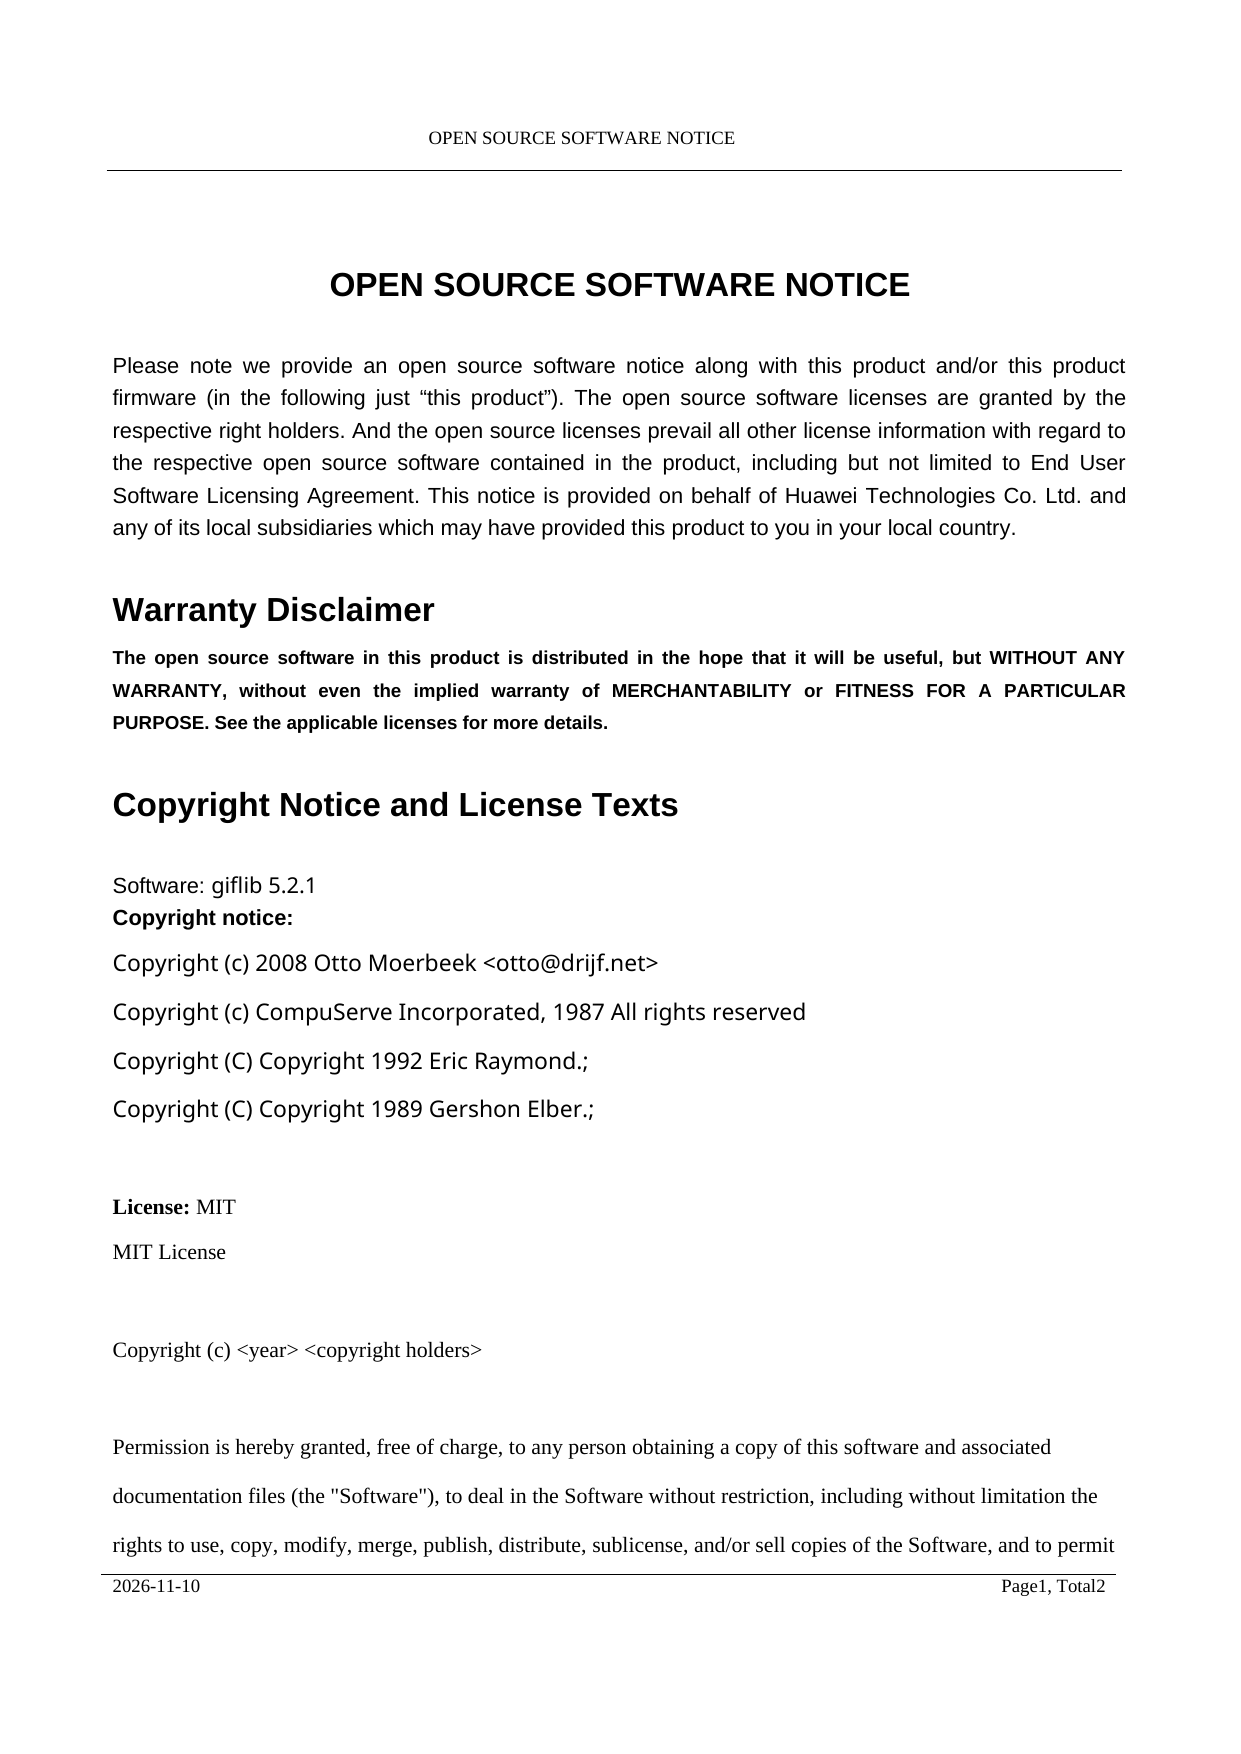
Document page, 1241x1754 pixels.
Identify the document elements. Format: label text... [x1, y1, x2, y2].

text Copyright Notice and License Texts [112, 771, 1128, 836]
text OPEN SOURCE SOFTWARE NOTICE [112, 251, 1128, 316]
text The open source software in this product is distributed in the hope that it will be useful, but WITHOUT ANY WARRANTY, without even the implied warranty of MERCHANTABILITY or FITNESS FOR A PARTICULAR PURPOSE. See the applicable licenses for more details. [112, 641, 1128, 739]
text Software: giflib 5.2.1 [112, 869, 1128, 901]
text Please note we provide an open source software notice along with this product and/or this product firmware (in the following just “this product”). The open source software licenses are granted by the respective right holders. And the open source licenses prevail all other license information with regard to the respective open source software contained in the product, including but not limited to End User Software Licensing Agreement. This notice is provided on behalf of Huawei Technologies Co. Ltd. and any of its local subsidiaries which may have provided this product to you in your local country. [112, 349, 1128, 544]
text Copyright (c) 2008 Otto Moerbeek <otto@drijf.net> Copyright (c) CompuServe Incorporated, 1987 All rights reserved Copyright (C) Copyright 1992 Eric Raymond.; Copyright (C) Copyright 1989 Gershon Elber.; [112, 947, 1128, 1174]
text Copyright notice: [112, 901, 1128, 934]
text License: MIT [112, 1190, 1128, 1223]
text Warranty Disclaimer [112, 576, 1128, 641]
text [112, 1235, 1128, 1560]
